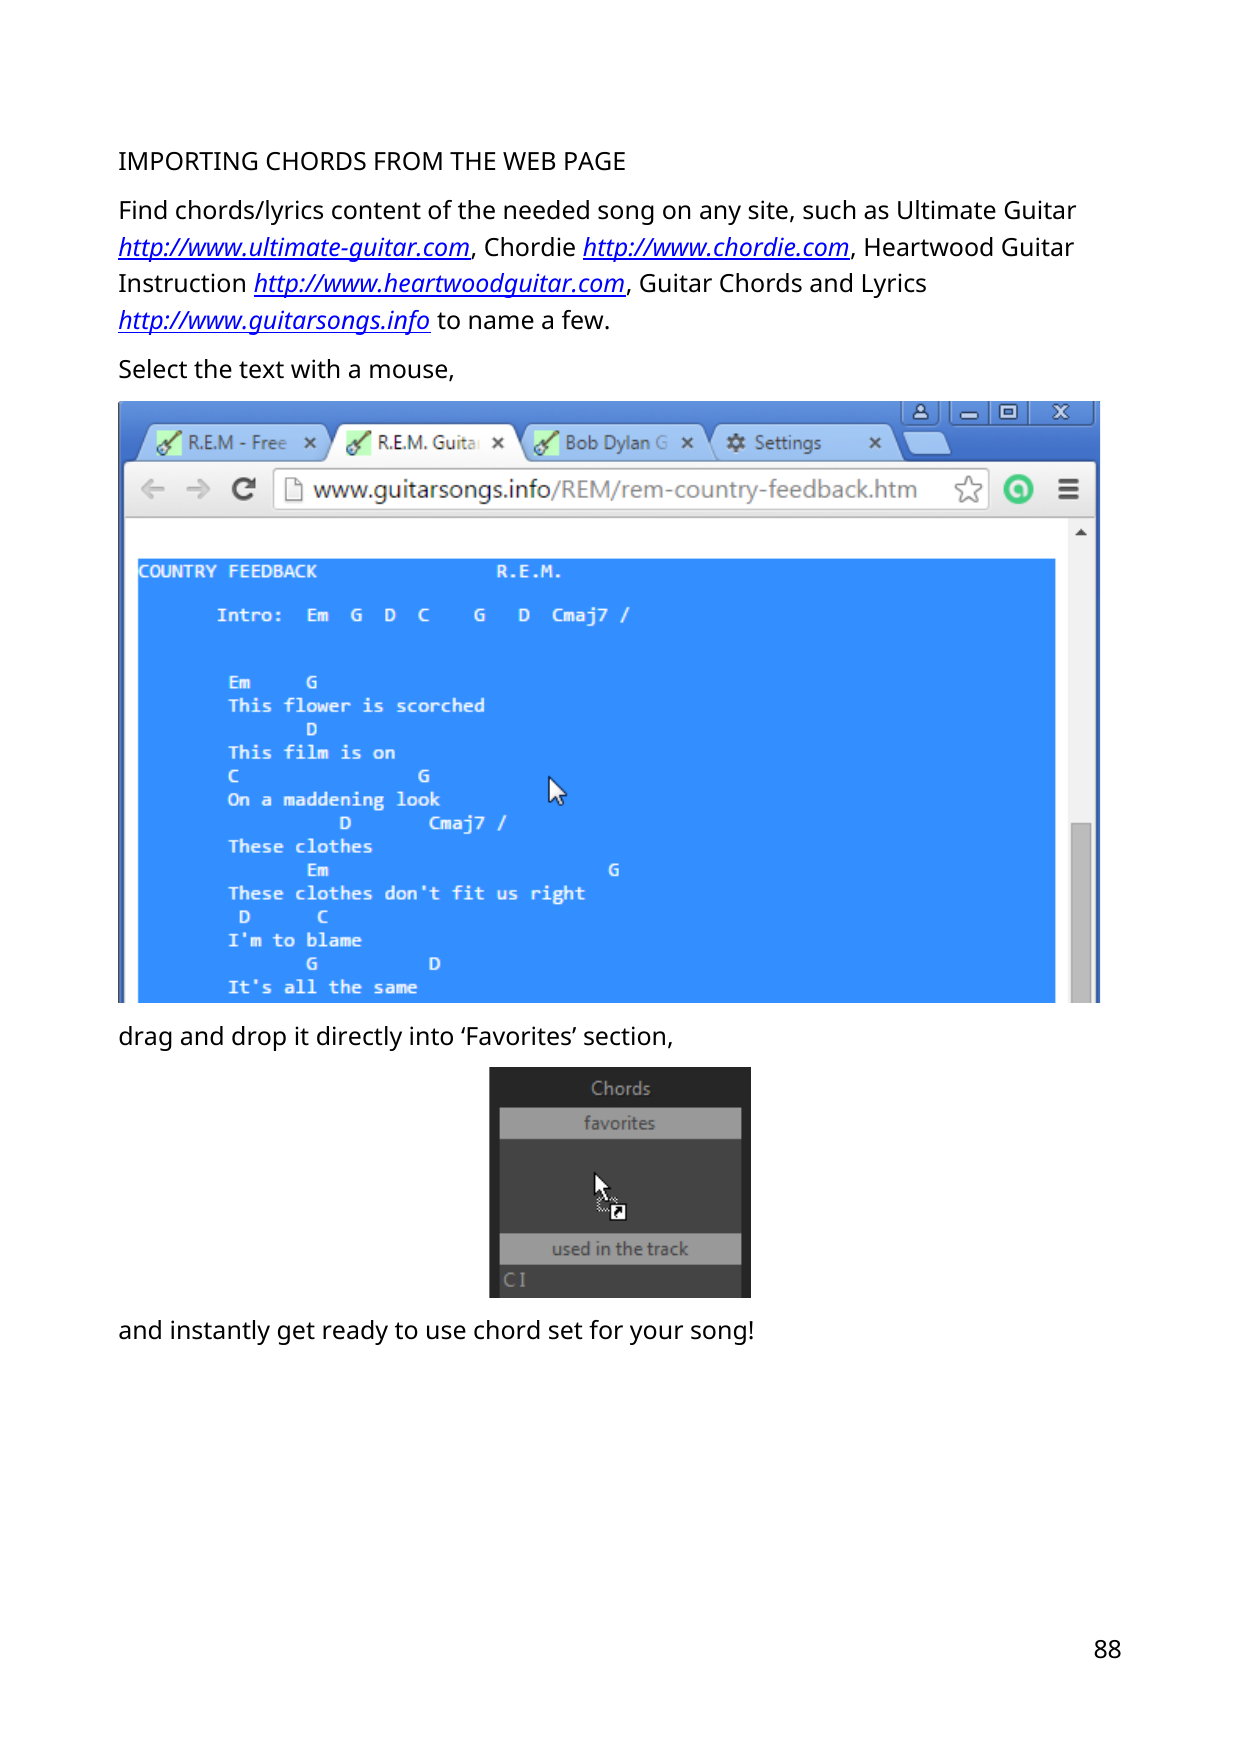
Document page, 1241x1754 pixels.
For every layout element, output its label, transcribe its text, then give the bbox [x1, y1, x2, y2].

text Select the text with a mouse, [118, 352, 1122, 386]
picture [118, 401, 1100, 1003]
picture [489, 1067, 751, 1298]
text and instantly get ready to use chord set for your song! [118, 1313, 1122, 1347]
text Find chords/lyrics content of the needed song on any site, such as Ultimate Guitar http://www.ultimate-guitar.com, Chordie http://www.chordie.com, Heartwood Guitar Instruction http://www.heartwoodguitar.com, Guitar Chords and Lyrics http://www.guitarsongs.info to name a few. [118, 192, 1122, 337]
text drag and drop it directly into ‘Favorites’ section, [118, 1018, 1122, 1052]
subtitle Importing chords from the WEB page [118, 143, 1122, 177]
